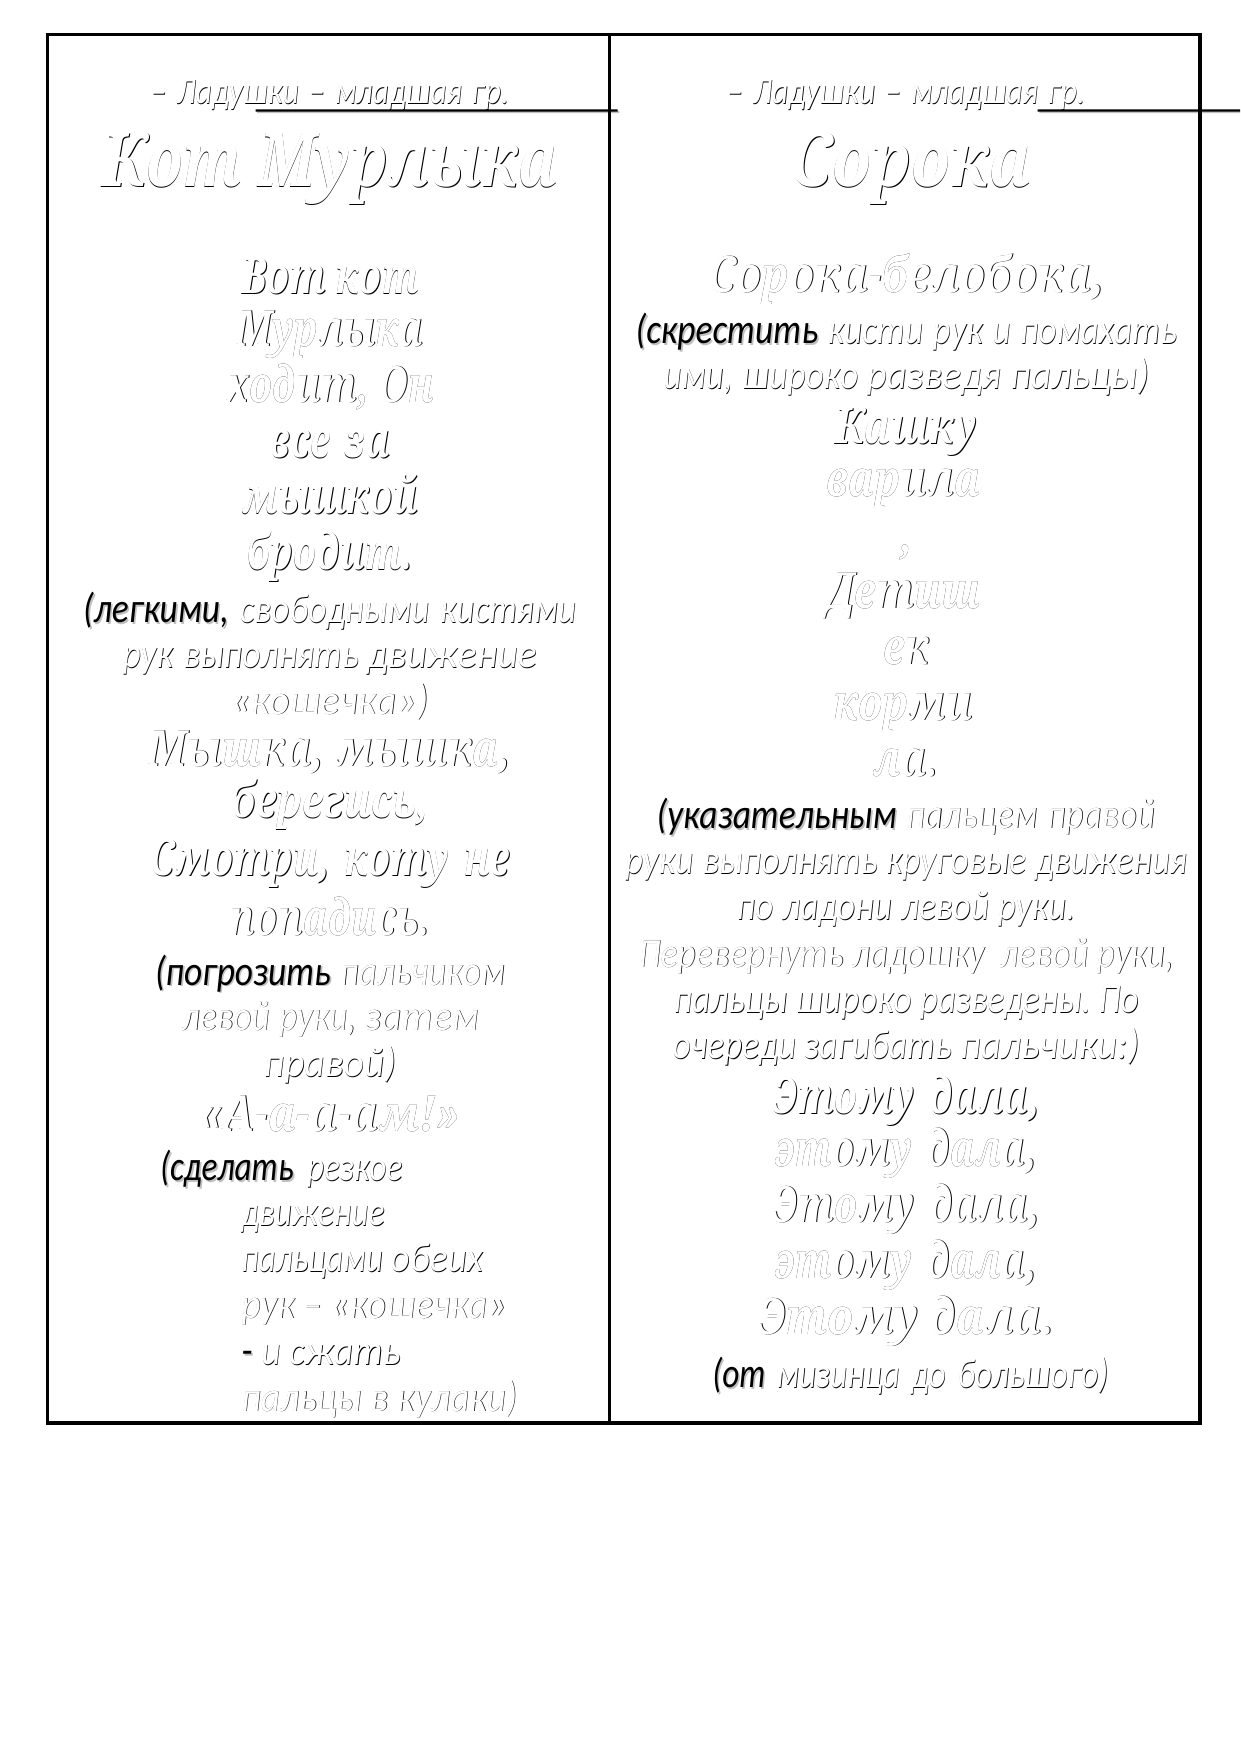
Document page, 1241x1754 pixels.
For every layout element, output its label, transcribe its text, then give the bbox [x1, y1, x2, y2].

table_header – Ладушки – младшая гр. Сорока Сорока-белобока, (скрестить кисти рук и помахать ими, широко разведя пальцы) Кашку варила, Детишек кормила. (указательным пальцем правой руки выполнять круговые движения по ладони левой руки. Перевернуть ладошку левой руки, пальцы широко разведены. По очереди загибать пальчики:) Этому дала, этому дала, Этому дала, этому дала, Этому дала. (от мизинца до большого) [611, 36, 1198, 1421]
table_header – Ладушки – младшая гр. Кот Мурлыка Вот кот Мурлыка ходит, Он все за мышкой бродит. (легкими, свободными кистями рук выполнять движение «кошечка») Мышка, мышка, берегись, Смотри, коту не попадись. (погрозить пальчиком левой руки, затем правой) «А-а-а-ам!» (сделать резкое движение пальцами обеих рук – «кошечка» - и сжать пальцы в кулаки) [49, 36, 608, 1421]
